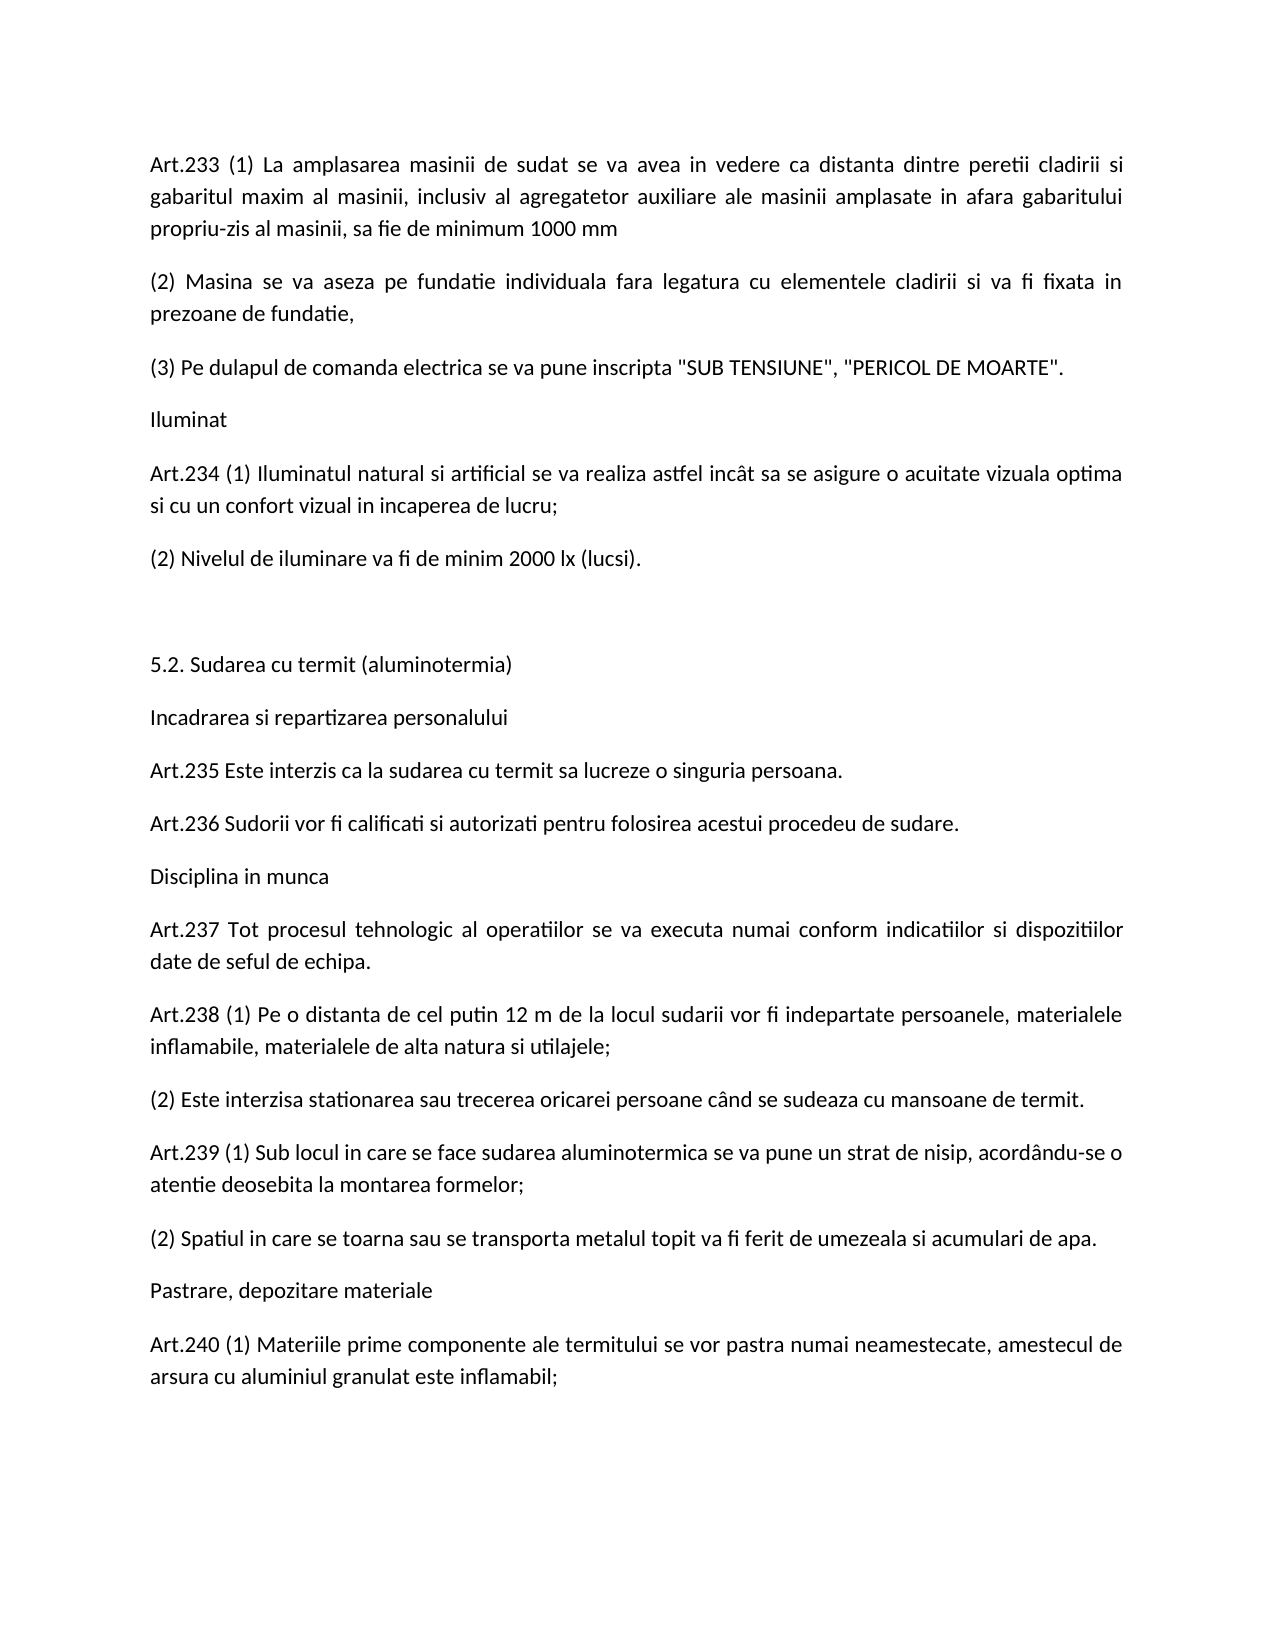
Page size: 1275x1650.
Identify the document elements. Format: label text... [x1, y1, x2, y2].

text (3) Pe dulapul de comanda electrica se va pune inscripta "SUB TENSIUNE", "PERICOL DE MOARTE". [150, 353, 1125, 381]
text (2) Masina se va aseza pe fundatie individuala fara legatura cu elementele cladirii si va fi fixata in prezoane de fundatie, [150, 267, 1125, 328]
text Art.239 (1) Sub locul in care se face sudarea aluminotermica se va pune un strat de nisip, acordându-se o atentie deosebita la montarea formelor; [150, 1138, 1125, 1199]
text Art.240 (1) Materiile prime componente ale termitului se vor pastra numai neamestecate, amestecul de arsura cu aluminiul granulat este inflamabil; [150, 1330, 1125, 1390]
text Art.238 (1) Pe o distanta de cel putin 12 m de la locul sudarii vor fi indepartate persoanele, materialele inflamabile, materialele de alta natura si utilajele; [150, 1000, 1125, 1060]
text Iluminat [150, 406, 1125, 434]
text Art.233 (1) La amplasarea masinii de sudat se va avea in vedere ca distanta dintre peretii cladirii si gabaritul maxim al masinii, inclusiv al agregatetor auxiliare ale masinii amplasate in afara gabaritului propriu-zis al masinii, sa fie de minimum 1000 mm [150, 150, 1125, 242]
text Incadrarea si repartizarea personalului [150, 703, 1125, 731]
text Art.234 (1) Iluminatul natural si artificial se va realiza astfel incât sa se asigure o acuitate vizuala optima si cu un confort vizual in incaperea de lucru; [150, 459, 1125, 519]
text Art.236 Sudorii vor fi calificati si autorizati pentru folosirea acestui procedeu de sudare. [150, 809, 1125, 837]
text (2) Este interzisa stationarea sau trecerea oricarei persoane când se sudeaza cu mansoane de termit. [150, 1085, 1125, 1113]
text Art.237 Tot procesul tehnologic al operatiilor se va executa numai conform indicatiilor si dispozitiilor date de seful de echipa. [150, 915, 1125, 975]
text 5.2. Sudarea cu termit (aluminotermia) [150, 650, 1125, 678]
text Pastrare, depozitare materiale [150, 1277, 1125, 1305]
text Disciplina in munca [150, 862, 1125, 890]
text (2) Spatiul in care se toarna sau se transporta metalul topit va fi ferit de umezeala si acumulari de apa. [150, 1224, 1125, 1252]
text Art.235 Este interzis ca la sudarea cu termit sa lucreze o singuria persoana. [150, 756, 1125, 784]
text (2) Nivelul de iluminare va fi de minim 2000 lx (lucsi). [150, 544, 1125, 572]
